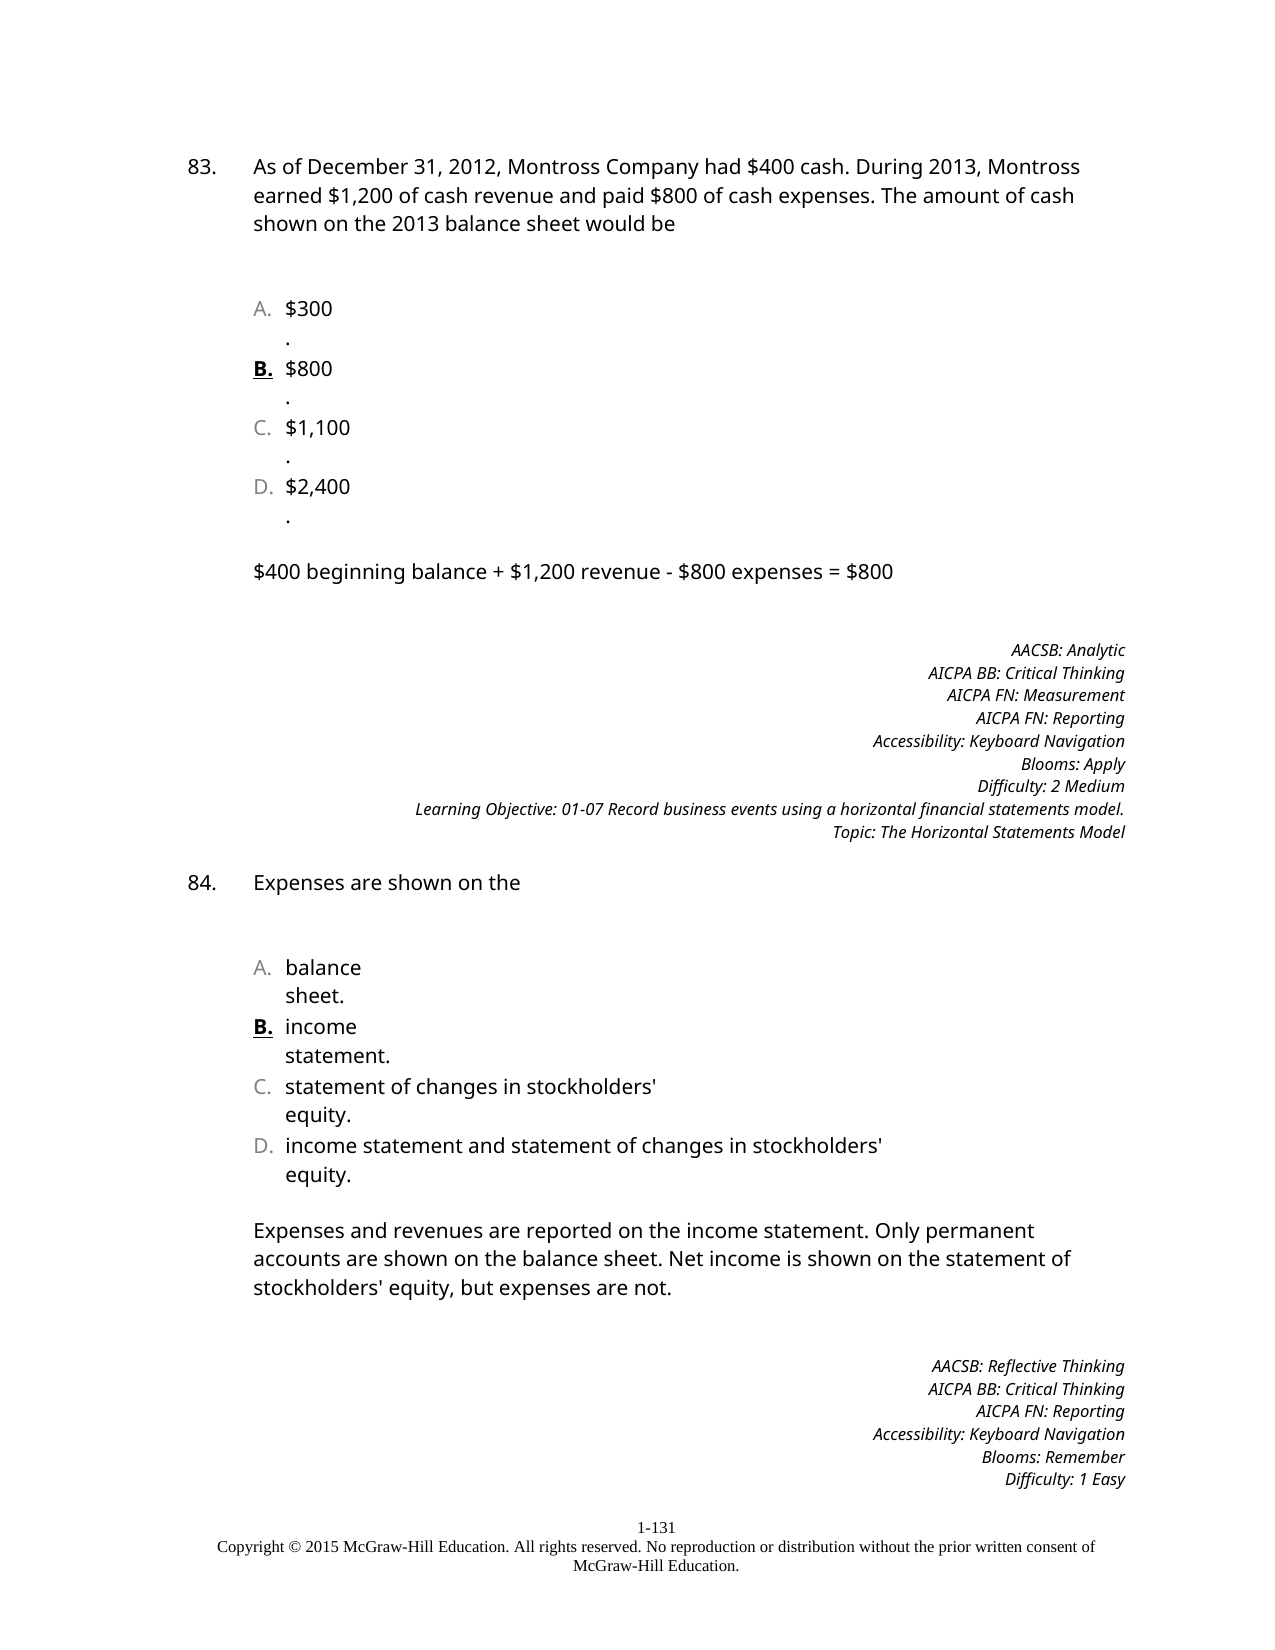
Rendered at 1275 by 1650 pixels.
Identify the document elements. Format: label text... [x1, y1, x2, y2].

table_header As of December 31, 2012, Montross Company had $400 cash. During 2013, Montross earned $1,200 of cash revenue and paid $800 of cash expenses. The amount of cash shown on the 2013 balance sheet would be $400 beginning balance + $1,200 revenue - $800 expenses = $800 [253, 153, 1125, 613]
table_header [188, 1354, 1125, 1491]
table_header 83. [188, 153, 253, 613]
table_header 84. [188, 868, 253, 1329]
table_header AACSB: Analytic AICPA BB: Critical Thinking AICPA FN: Measurement AICPA FN: Reporting Accessibility: Keyboard Navigation Blooms: Apply Difficulty: 2 Medium Learning Objective: 01-07 Record business events using a horizontal financial statements model. Topic: The Horizontal Statements Model [188, 639, 1125, 866]
table_header Expenses are shown on the Expenses and revenues are reported on the income statement. Only permanent accounts are shown on the balance sheet. Net income is shown on the statement of stockholders' equity, but expenses are not. [253, 868, 1125, 1329]
